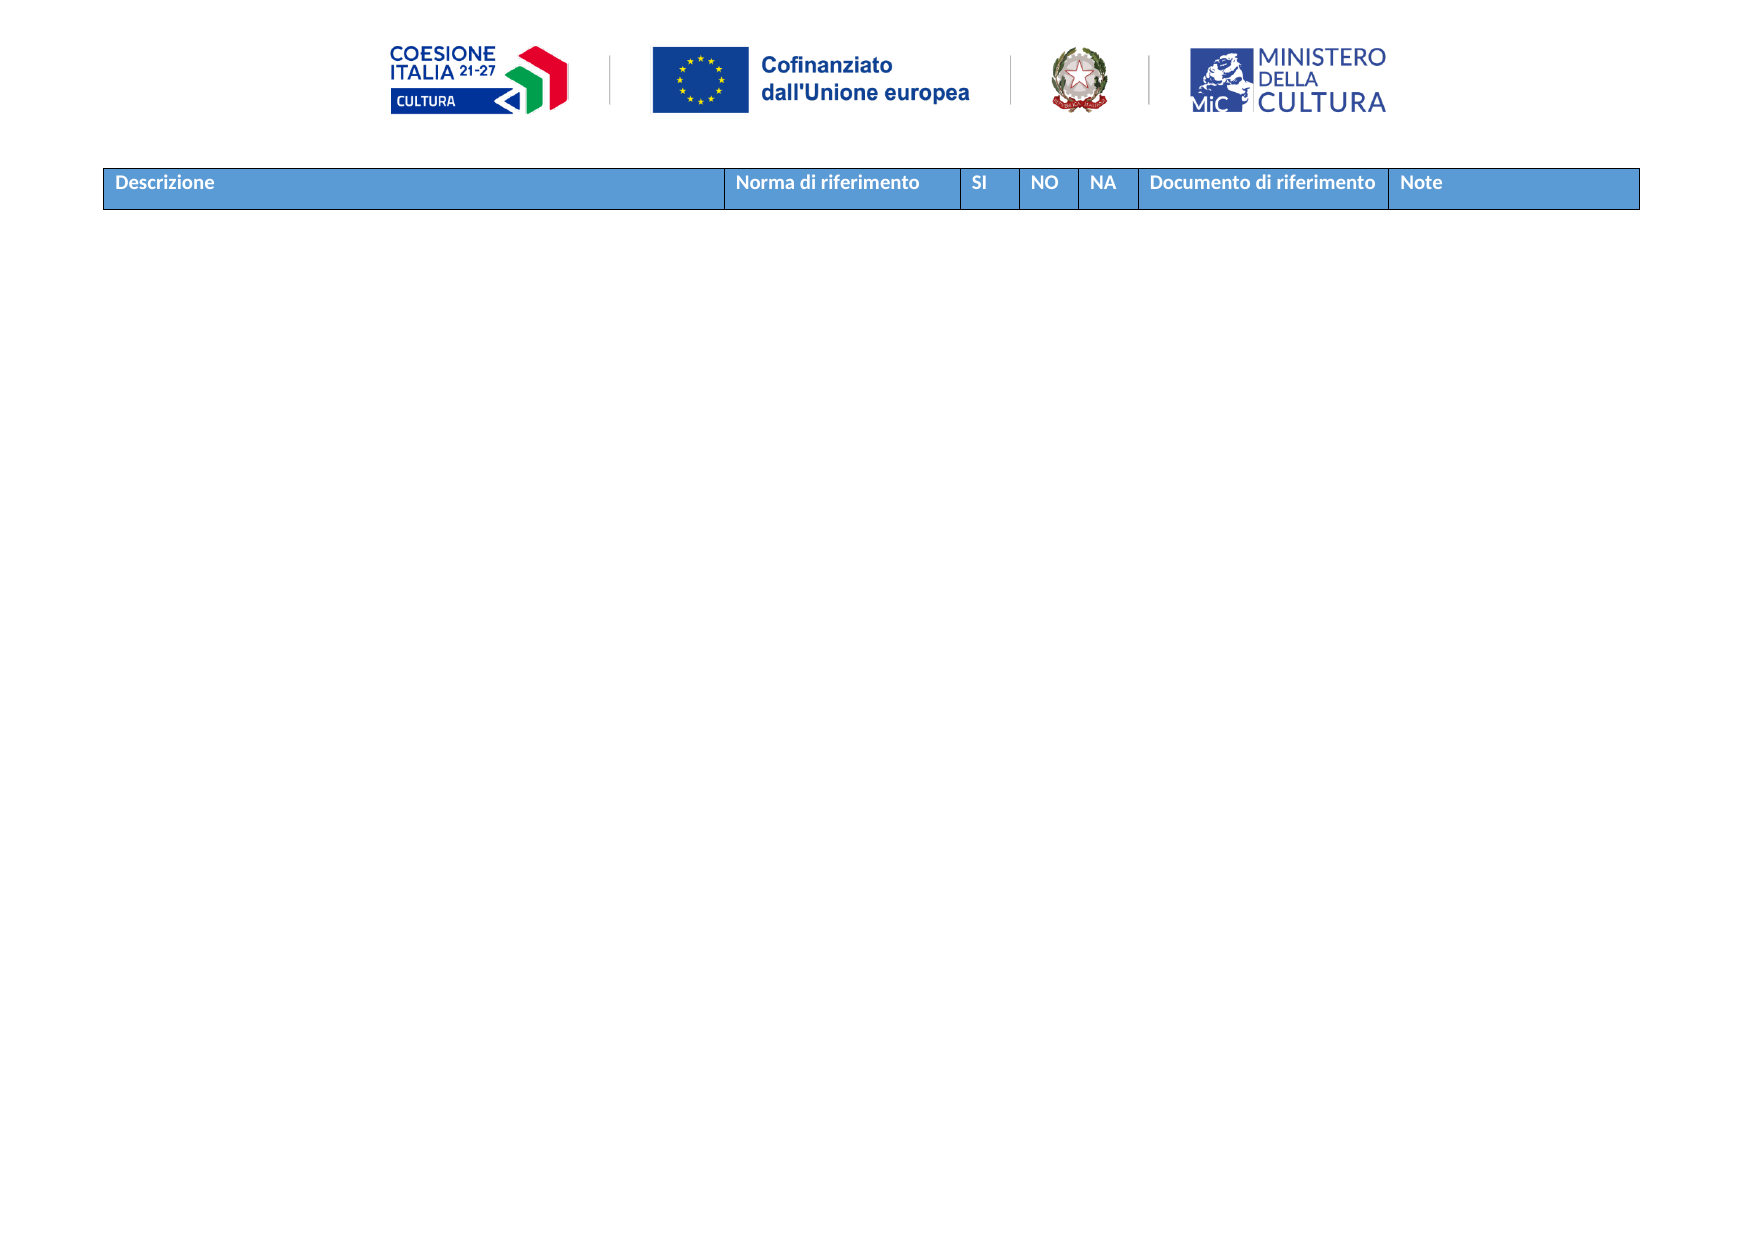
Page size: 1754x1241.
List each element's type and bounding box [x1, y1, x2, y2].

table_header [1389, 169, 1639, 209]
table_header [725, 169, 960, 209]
picture [355, 29, 1421, 134]
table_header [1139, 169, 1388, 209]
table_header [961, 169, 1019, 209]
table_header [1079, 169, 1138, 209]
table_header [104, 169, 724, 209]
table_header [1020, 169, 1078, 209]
